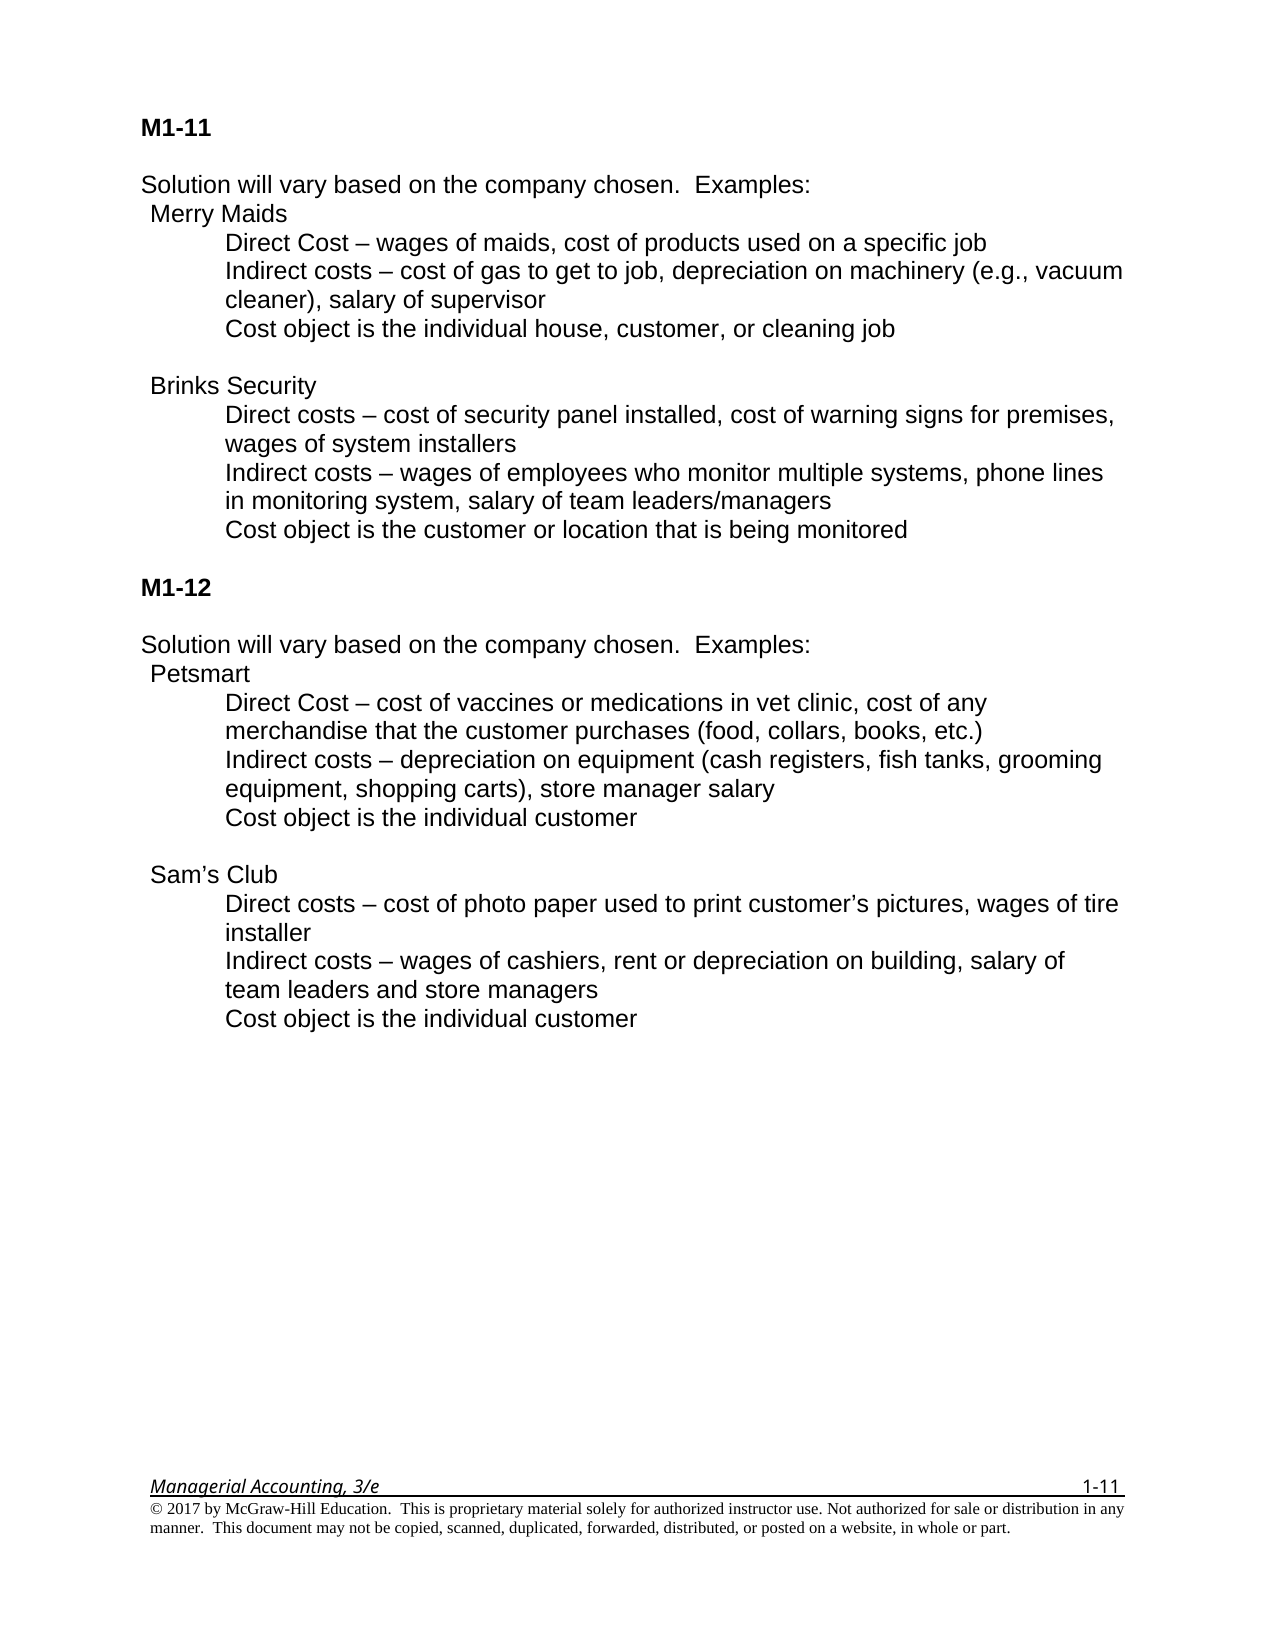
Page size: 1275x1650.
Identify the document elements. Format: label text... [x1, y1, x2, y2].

text Sam’s Club [150, 860, 1125, 889]
text Cost object is the individual customer [225, 1004, 1125, 1032]
text Indirect costs – wages of employees who monitor multiple systems, phone lines in monitoring system, salary of team leaders/managers [225, 457, 1125, 515]
text M1-12 [141, 572, 1125, 601]
text Indirect costs – cost of gas to get to job, depreciation on machinery (e.g., vacuum cleaner), salary of supervisor [225, 256, 1125, 314]
text Direct costs – cost of security panel installed, cost of warning signs for premises, wages of system installers [225, 400, 1125, 457]
text Indirect costs – wages of cashiers, rent or depreciation on building, salary of team leaders and store managers [225, 946, 1125, 1004]
text Cost object is the individual house, customer, or cleaning job [225, 314, 1125, 342]
text Merry Maids [150, 199, 1125, 227]
text M1-11 [141, 112, 1125, 141]
text Direct costs – cost of photo paper used to print customer’s pictures, wages of tire installer [225, 889, 1125, 946]
text Solution will vary based on the company chosen. Examples: [141, 630, 1125, 659]
text Cost object is the individual customer [225, 802, 1125, 831]
text Direct Cost – wages of maids, cost of products used on a specific job [141, 227, 1125, 256]
text Solution will vary based on the company chosen. Examples: [141, 170, 1125, 199]
text Cost object is the customer or location that is being monitored [225, 515, 1125, 544]
text Direct Cost – cost of vaccines or medications in vet clinic, cost of any merchandise that the customer purchases (food, collars, books, etc.) [225, 687, 1125, 745]
text Petsmart [150, 659, 1125, 687]
text Brinks Security [150, 371, 1125, 400]
text Indirect costs – depreciation on equipment (cash registers, fish tanks, grooming equipment, shopping carts), store manager salary [225, 745, 1125, 802]
